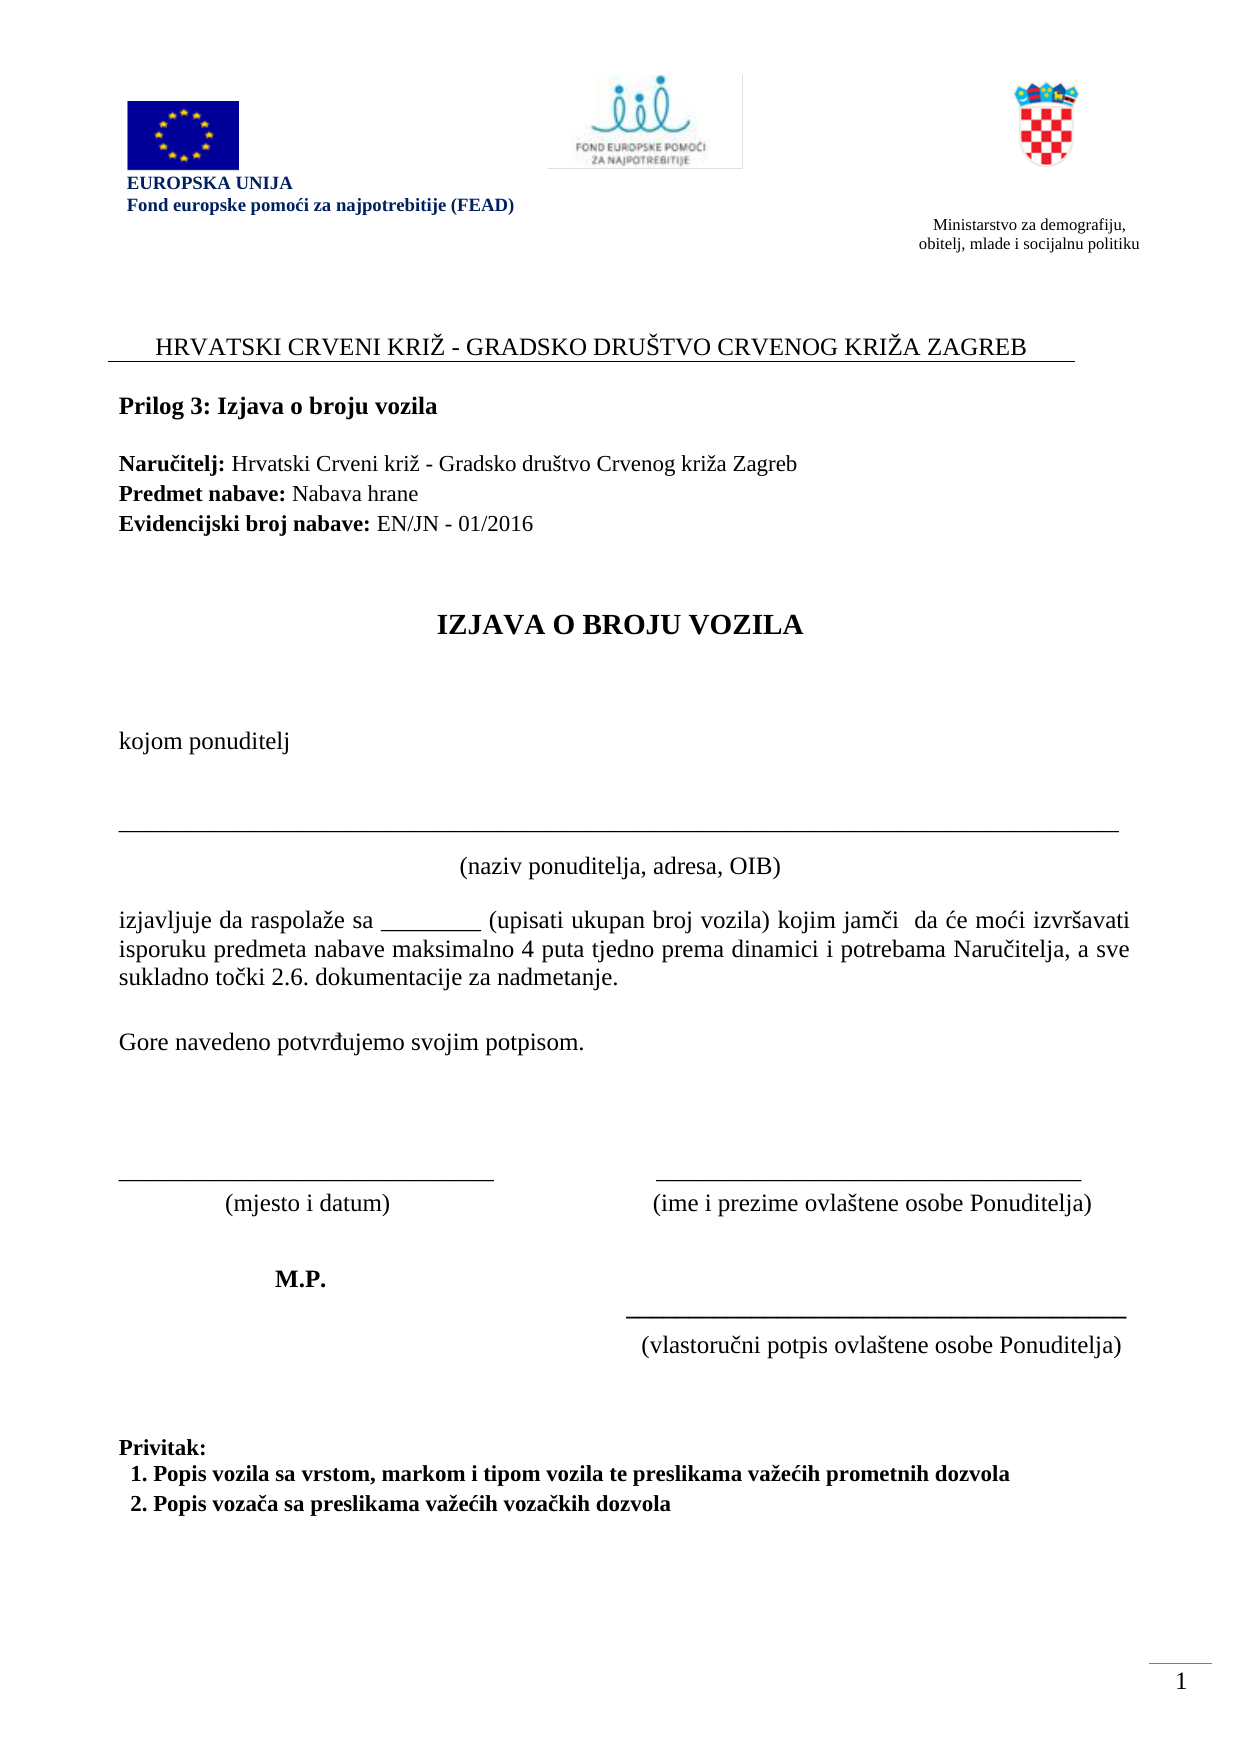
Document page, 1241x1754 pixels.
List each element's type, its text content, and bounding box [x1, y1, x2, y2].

text 2. Popis vozača sa preslikama važećih vozačkih dozvola [119, 1490, 1121, 1517]
text Gore navedeno potvrđujemo svojim potpisom. [119, 1027, 1121, 1056]
picture [547, 75, 746, 172]
text (vlastoručni potpis ovlaštene osobe Ponuditelja) [561, 1330, 1123, 1358]
text ________________________________________ [340, 1292, 1131, 1321]
text kojom ponuditelj [119, 726, 1121, 755]
text Privitak: [119, 1434, 1121, 1460]
text izjavljuje da raspolaže sa ________ (upisati ukupan broj vozila) kojim jamči da će moći izvršavati isporuku predmeta nabave maksimalno 4 puta tjedno prema dinamici i potrebama Naručitelja, a sve sukladno točki 2.6. dokumentacije za nadmetanje. [119, 905, 1131, 991]
picture [126, 101, 239, 172]
text (naziv ponuditelja, adresa, OIB) [119, 851, 1121, 880]
text ______________________________ __________________________________ [119, 1156, 1121, 1184]
text (mjesto i datum) (ime i prezime ovlaštene osobe Ponuditelja) [119, 1188, 1121, 1217]
picture [978, 76, 1115, 172]
text Naručitelj: Hrvatski Crveni križ - Gradsko društvo Crvenog križa Zagreb [119, 450, 1121, 476]
text Evidencijski broj nabave: EN/JN - 01/2016 [119, 510, 1121, 537]
text Predmet nabave: Nabava hrane [119, 480, 1121, 506]
subtitle Prilog 3: Izjava o broju vozila [119, 391, 1121, 419]
text ________________________________________________________________________________ [119, 806, 1121, 835]
text 1. Popis vozila sa vrstom, markom i tipom vozila te preslikama važećih prometnih dozvola [119, 1460, 1121, 1487]
text IZJAVA O BROJU VOZILA [119, 607, 1121, 640]
text M.P. [119, 1267, 1131, 1292]
